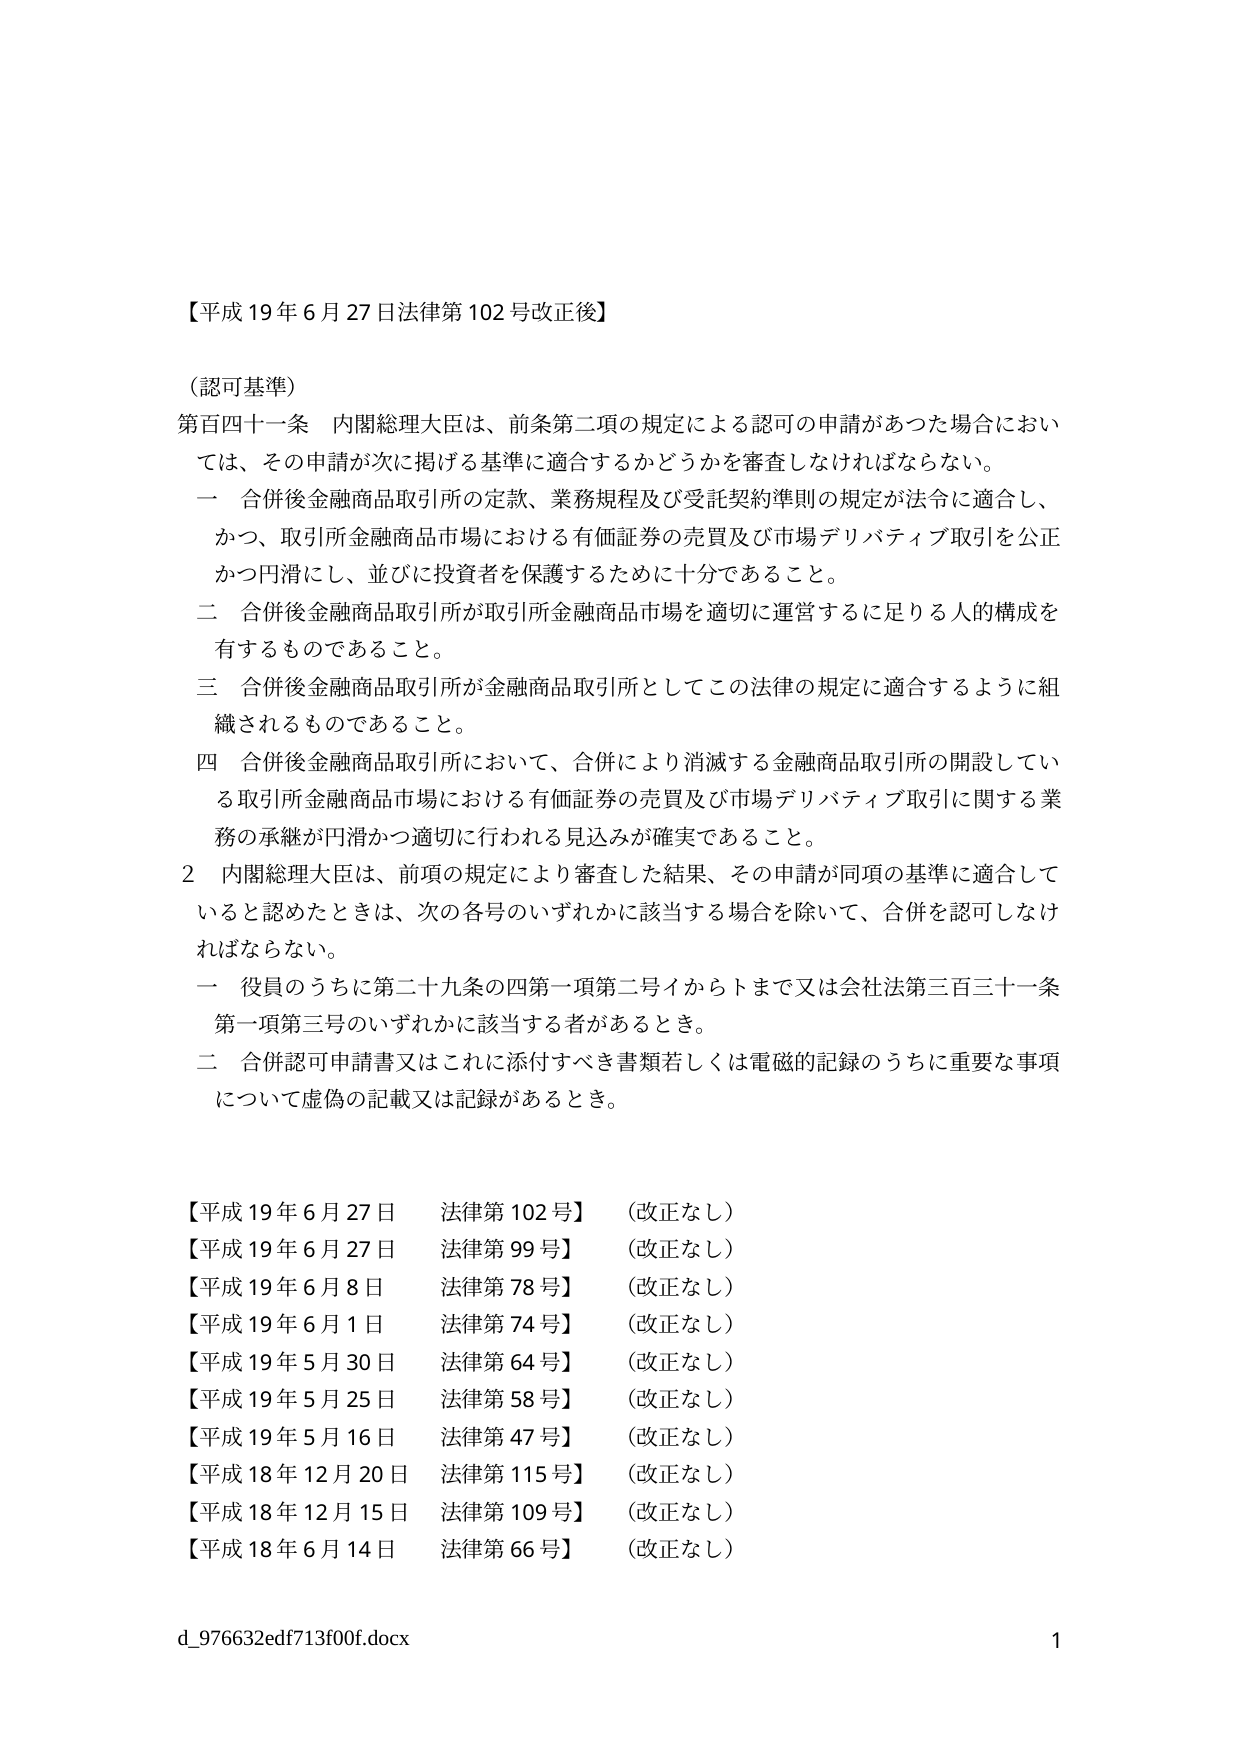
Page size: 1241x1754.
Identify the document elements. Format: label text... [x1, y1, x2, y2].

text 【平成19年5月30日 法律第64号】 （改正なし） [177, 1342, 1063, 1379]
text 【平成18年6月14日 法律第66号】 （改正なし） [177, 1529, 1063, 1567]
text 【平成19年5月25日 法律第58号】 （改正なし） [177, 1379, 1063, 1417]
text 【平成19年5月16日 法律第47号】 （改正なし） [177, 1417, 1063, 1454]
text ２ 内閣総理大臣は、前項の規定により審査した結果、その申請が同項の基準に適合していると認めたときは、次の各号のいずれかに該当する場合を除いて、合併を認可しなければならない。 [177, 854, 1063, 967]
text 二 合併後金融商品取引所が取引所金融商品市場を適切に運営するに足りる人的構成を有するものであること。 [196, 592, 1063, 667]
text 【平成19年6月1日 法律第74号】 （改正なし） [177, 1304, 1063, 1342]
text 【平成19年6月8日 法律第78号】 （改正なし） [177, 1267, 1063, 1304]
text 【平成19年6月27日 法律第102号】 （改正なし） [177, 1192, 1063, 1229]
text 第百四十一条 内閣総理大臣は、前条第二項の規定による認可の申請があつた場合においては、その申請が次に掲げる基準に適合するかどうかを審査しなければならない。 [177, 404, 1063, 479]
text 【平成19年6月27日法律第102号改正後】 [177, 292, 1063, 329]
text 二 合併認可申請書又はこれに添付すべき書類若しくは電磁的記録のうちに重要な事項について虚偽の記載又は記録があるとき。 [196, 1042, 1063, 1117]
text 一 役員のうちに第二十九条の四第一項第二号イからトまで又は会社法第三百三十一条第一項第三号のいずれかに該当する者があるとき。 [196, 967, 1063, 1042]
text 四 合併後金融商品取引所において、合併により消滅する金融商品取引所の開設している取引所金融商品市場における有価証券の売買及び市場デリバティブ取引に関する業務の承継が円滑かつ適切に行われる見込みが確実であること。 [196, 742, 1063, 854]
text 【平成18年12月20日 法律第115号】 （改正なし） [177, 1454, 1063, 1492]
text 三 合併後金融商品取引所が金融商品取引所としてこの法律の規定に適合するように組織されるものであること。 [196, 667, 1063, 742]
text 【平成19年6月27日 法律第99号】 （改正なし） [177, 1229, 1063, 1267]
text 【平成18年12月15日 法律第109号】 （改正なし） [177, 1492, 1063, 1529]
text （認可基準） [177, 367, 1063, 404]
text 一 合併後金融商品取引所の定款、業務規程及び受託契約準則の規定が法令に適合し、かつ、取引所金融商品市場における有価証券の売買及び市場デリバティブ取引を公正かつ円滑にし、並びに投資者を保護するために十分であること。 [196, 479, 1063, 592]
